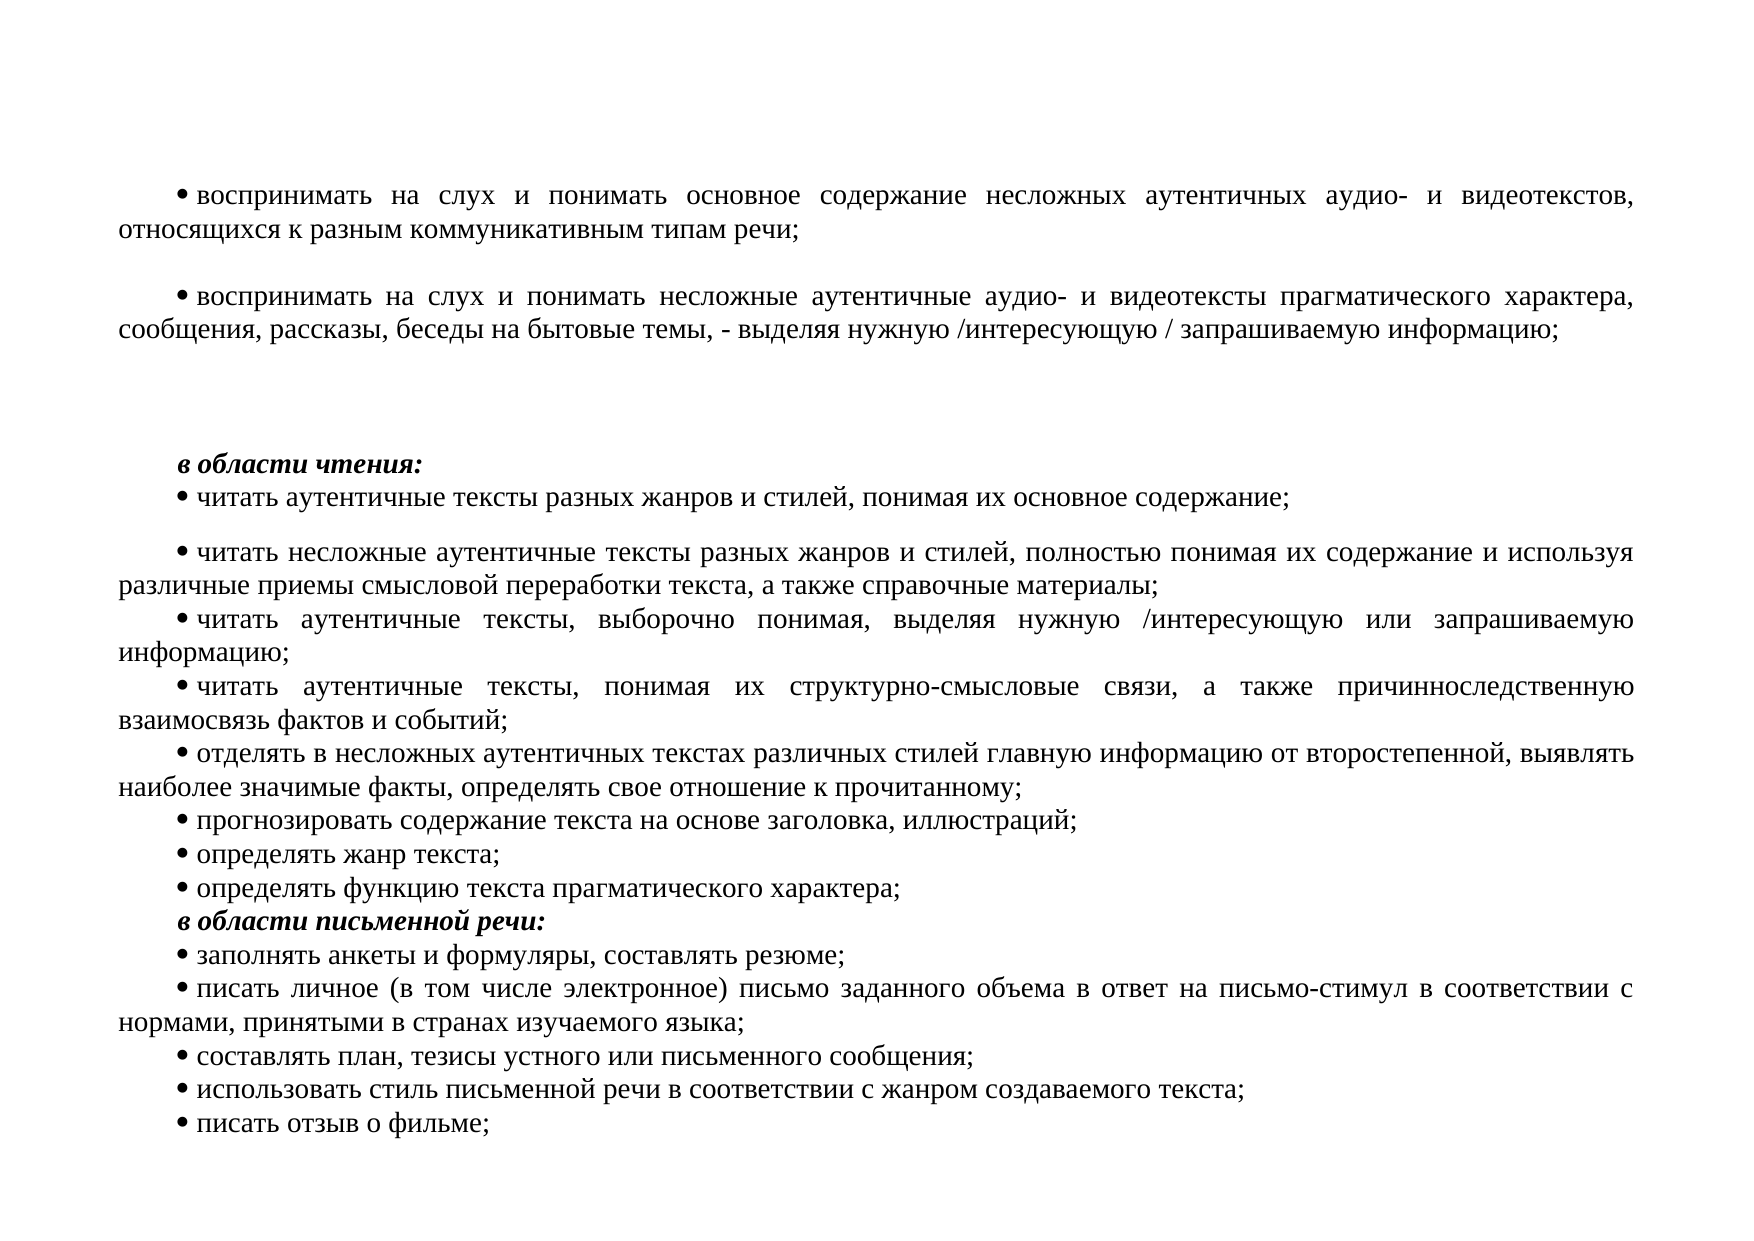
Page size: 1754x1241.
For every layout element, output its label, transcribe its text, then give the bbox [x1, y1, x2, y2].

text  писать отзыв о фильме; [118, 1105, 1636, 1139]
text в области чтения: [118, 446, 1636, 479]
text  определять жанр текста; [118, 836, 1636, 870]
text  воспринимать на слух и понимать основное содержание несложных аутентичных аудио- и видеотекстов, относящихся к разным коммуникативным типам речи; [118, 177, 1636, 244]
text  заполнять анкеты и формуляры, составлять резюме; [118, 937, 1636, 971]
text  читать аутентичные тексты, выборочно понимая, выделяя нужную /интересующую или запрашиваемую информацию; [118, 601, 1636, 668]
text  читать аутентичные тексты, понимая их структурно-смысловые связи, а также причинноследственную взаимосвязь фактов и событий; [118, 668, 1636, 735]
text  писать личное (в том числе электронное) письмо заданного объема в ответ на письмо-стимул в соответствии с нормами, принятыми в странах изучаемого языка; [118, 971, 1636, 1038]
text  отделять в несложных аутентичных текстах различных стилей главную информацию от второстепенной, выявлять наиболее значимые факты, определять свое отношение к прочитанному; [118, 735, 1636, 802]
text  использовать стиль письменной речи в соответствии с жанром создаваемого текста; [118, 1071, 1636, 1105]
text  читать аутентичные тексты разных жанров и стилей, понимая их основное содержание; [118, 479, 1636, 513]
text в области письменной речи: [118, 903, 1636, 937]
text  читать несложные аутентичные тексты разных жанров и стилей, полностью понимая их содержание и используя различные приемы смысловой переработки текста, а также справочные материалы; [118, 534, 1636, 601]
text  прогнозировать содержание текста на основе заголовка, иллюстраций; [118, 802, 1636, 836]
text  определять функцию текста прагматического характера; [118, 870, 1636, 903]
text  составлять план, тезисы устного или письменного сообщения; [118, 1038, 1636, 1071]
text  воспринимать на слух и понимать несложные аутентичные аудио- и видеотексты прагматического характера, сообщения, рассказы, беседы на бытовые темы, - выделяя нужную /интересующую / запрашиваемую информацию; [118, 278, 1636, 345]
